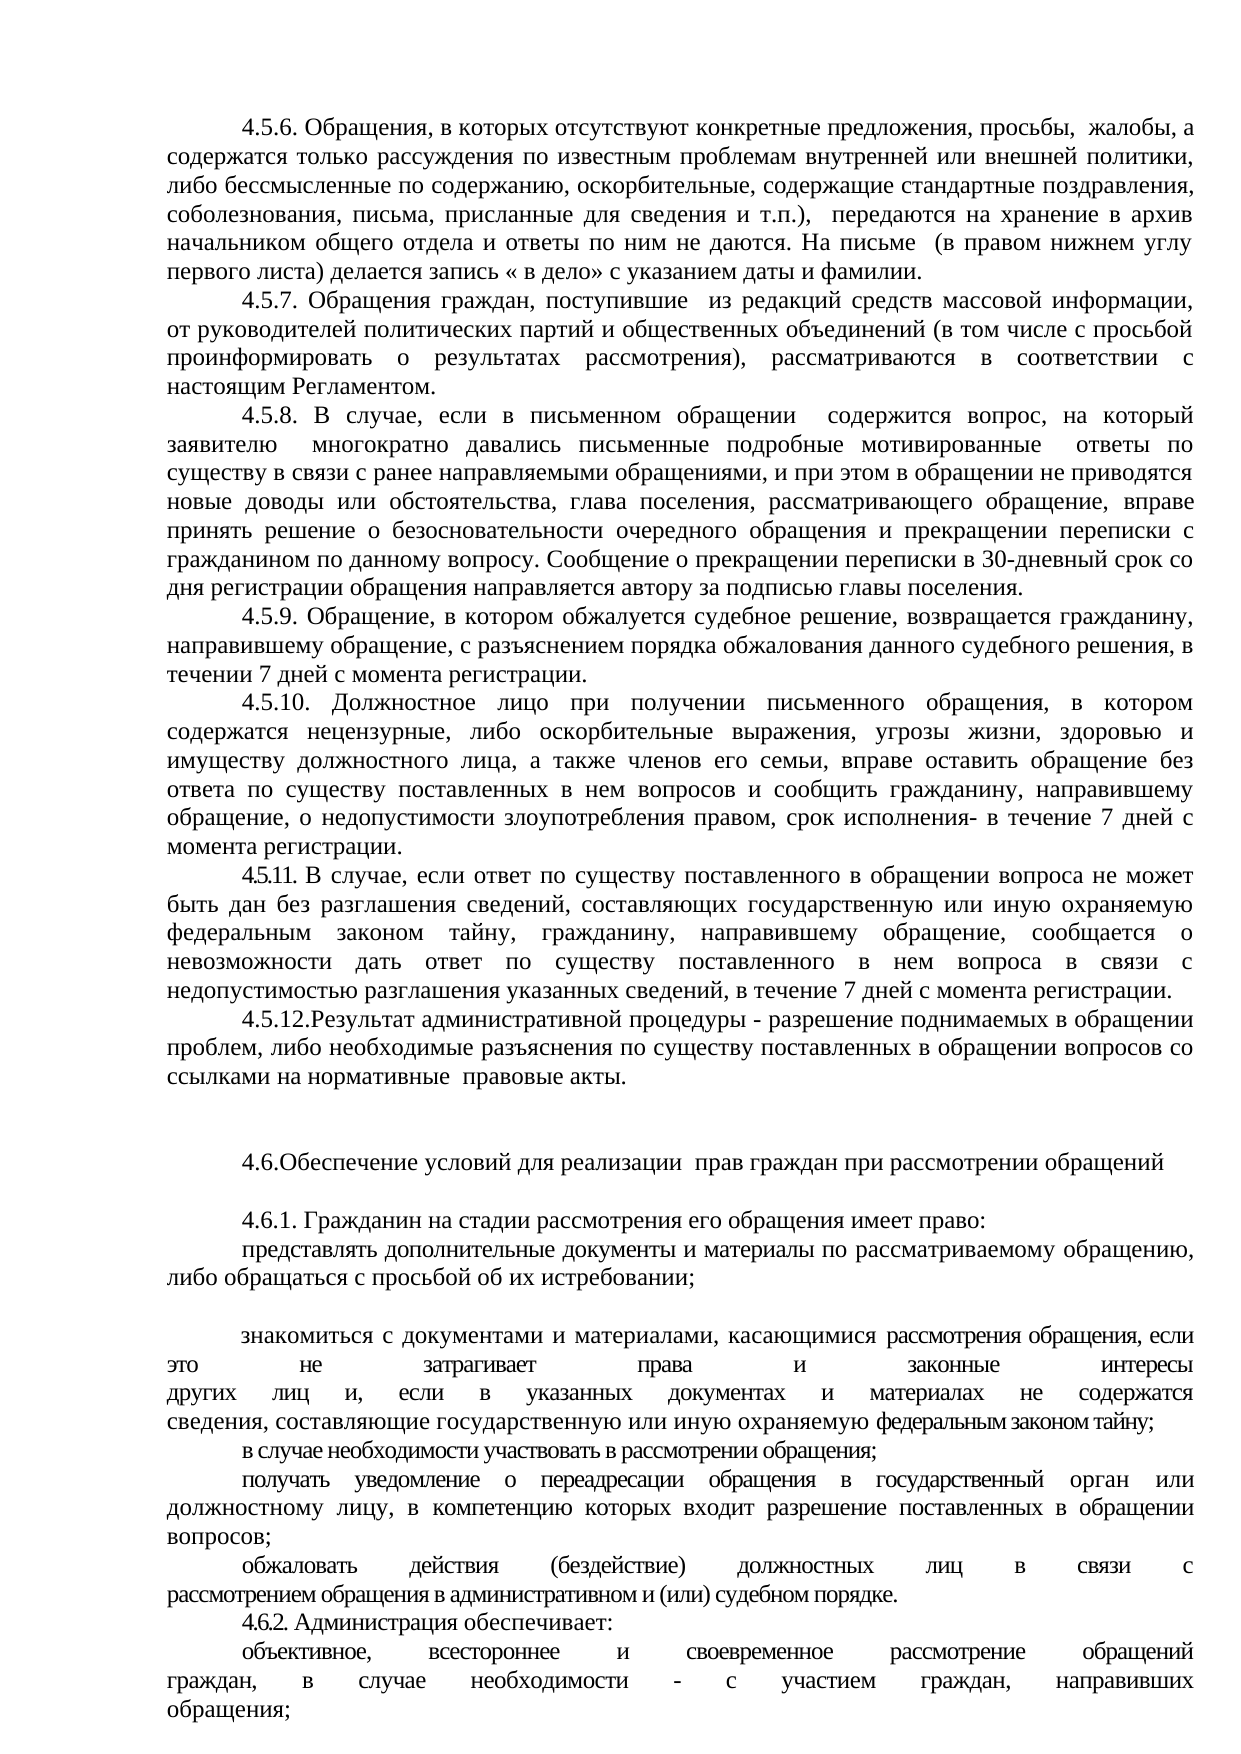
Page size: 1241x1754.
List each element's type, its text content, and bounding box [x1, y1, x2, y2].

text 4.6.2. Администрация обеспечивает: [167, 1607, 1194, 1636]
text в случае необходимости участвовать в рассмотрении обращения; [167, 1435, 1194, 1464]
text 4.5.10. Должностное лицо при получении письменного обращения, в котором содержатся нецензурные, либо оскорбительные выражения, угрозы жизни, здоровью и имуществу должностного лица, а также членов его семьи, вправе оставить обращение без ответа по существу поставленных в нем вопросов и сообщить гражданину, направившему обращение, о недопустимости злоупотребления правом, срок исполнения- в течение 7 дней с момента регистрации. [167, 687, 1194, 860]
text 4.5.6. Обращения, в которых отсутствуют конкретные предложения, просьбы, жалобы, а содержатся только рассуждения по известным проблемам внутренней или внешней политики, либо бессмысленные по содержанию, оскорбительные, содержащие стандартные поздравления, соболезнования, письма, присланные для сведения и т.п.), передаются на хранение в архив начальником общего отдела и ответы по ним не даются. На письме (в правом нижнем углу первого листа) делается запись « в дело» с указанием даты и фамилии. [167, 112, 1194, 285]
text знакомиться с документами и материалами, касающимися рассмотрения обращения, если это не затрагивает права и законные интересы других лиц и, если в указанных документах и материалах не содержатся сведения, составляющие государственную или иную охраняемую федеральным законом тайну; [167, 1320, 1194, 1435]
text объективное, всестороннее и своевременное рассмотрение обращений граждан, в случае необходимости - с участием граждан, направивших обращения; [167, 1636, 1194, 1722]
text 4.5.7. Обращения граждан, поступившие из редакций средств массовой информации, от руководителей политических партий и общественных объединений (в том числе с просьбой проинформировать о результатах рассмотрения), рассматриваются в соответствии с настоящим Регламентом. [167, 285, 1194, 400]
text обжаловать действия (бездействие) должностных лиц в связи с рассмотрением обращения в административном и (или) судебном порядке. [167, 1550, 1194, 1607]
text представлять дополнительные документы и материалы по рассматриваемому обращению, либо обращаться с просьбой об их истребовании; [167, 1234, 1194, 1291]
text 4.5.9. Обращение, в котором обжалуется судебное решение, возвращается гражданину, направившему обращение, с разъяснением порядка обжалования данного судебного решения, в течении 7 дней с момента регистрации. [167, 601, 1194, 687]
text 4.6.1. Гражданин на стадии рассмотрения его обращения имеет право: [167, 1205, 1194, 1234]
text 4.5.8. В случае, если в письменном обращении содержится вопрос, на который заявителю многократно давались письменные подробные мотивированные ответы по существу в связи с ранее направляемыми обращениями, и при этом в обращении не приводятся новые доводы или обстоятельства, глава поселения, рассматривающего обращение, вправе принять решение о безосновательности очередного обращения и прекращении переписки с гражданином по данному вопросу. Сообщение о прекращении переписки в 30-дневный срок со дня регистрации обращения направляется автору за подписью главы поселения. [167, 400, 1194, 601]
text получать уведомление о переадресации обращения в государственный орган или должностному лицу, в компетенцию которых входит разрешение поставленных в обращении вопросов; [167, 1464, 1194, 1550]
text 4.5.11. В случае, если ответ по существу поставленного в обращении вопроса не может быть дан без разглашения сведений, составляющих государственную или иную охраняемую федеральным законом тайну, гражданину, направившему обращение, сообщается о невозможности дать ответ по существу поставленного в нем вопроса в связи с недопустимостью разглашения указанных сведений, в течение 7 дней с момента регистрации. [167, 860, 1194, 1004]
text 4.6.Обеспечение условий для реализации прав граждан при рассмотрении обращений [167, 1147, 1194, 1176]
text 4.5.12.Результат административной процедуры - разрешение поднимаемых в обращении проблем, либо необходимые разъяснения по существу поставленных в обращении вопросов со ссылками на нормативные правовые акты. [167, 1004, 1194, 1090]
